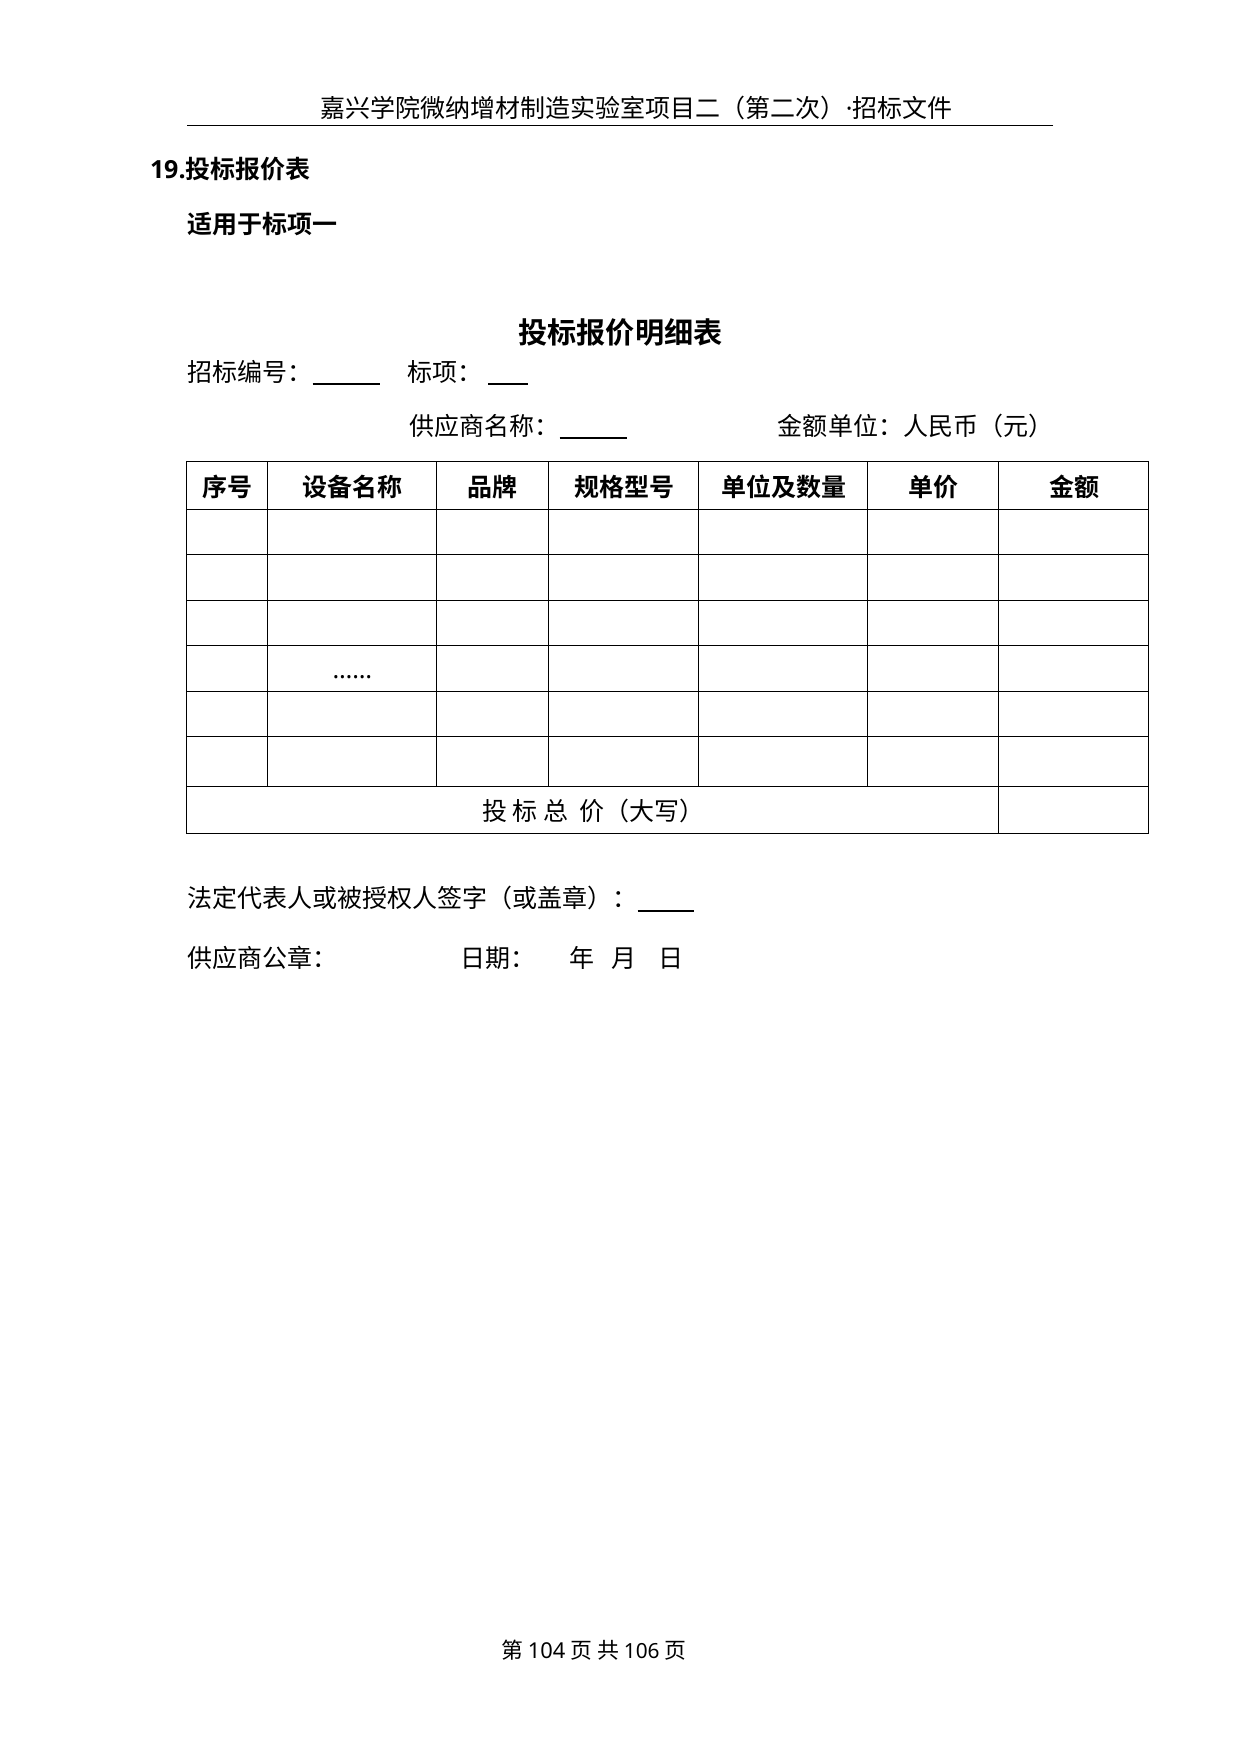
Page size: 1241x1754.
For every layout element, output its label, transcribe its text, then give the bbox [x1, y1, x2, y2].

table_cell 投 标 总 价（大写） [187, 787, 998, 833]
table_cell [268, 555, 436, 599]
table_cell [437, 601, 548, 645]
table_header 序号 [187, 462, 267, 508]
table_cell [868, 601, 998, 645]
table_cell [187, 555, 267, 599]
table_cell [549, 737, 698, 786]
table_cell [999, 510, 1148, 554]
text 招标编号： 标项： [187, 352, 1053, 388]
table_header 金额 [999, 462, 1148, 508]
table_header 单价 [868, 462, 998, 508]
table_cell [699, 601, 867, 645]
table_cell [549, 510, 698, 554]
table_cell [699, 510, 867, 554]
table_cell [437, 646, 548, 691]
table_cell [999, 555, 1148, 599]
table_cell [999, 646, 1148, 691]
table_cell [549, 646, 698, 691]
table_cell [268, 601, 436, 645]
table_cell [549, 555, 698, 599]
table_header 品牌 [437, 462, 548, 508]
table_header 单位及数量 [699, 462, 867, 508]
table_cell [437, 510, 548, 554]
table_cell [268, 737, 436, 786]
text 法定代表人或被授权人签字（或盖章）： [187, 879, 1053, 915]
table_cell [549, 692, 698, 736]
table_cell [868, 737, 998, 786]
table_cell [437, 692, 548, 736]
table_cell [868, 692, 998, 736]
table_cell [549, 601, 698, 645]
text 适用于标项一 [187, 204, 1053, 241]
table_cell [699, 646, 867, 691]
table_cell [999, 787, 1148, 833]
table_cell [868, 646, 998, 691]
table_header 设备名称 [268, 462, 436, 508]
table_cell [437, 555, 548, 599]
table_cell [437, 737, 548, 786]
text 19.投标报价表 [150, 150, 1053, 186]
table_cell [999, 737, 1148, 786]
table_cell [268, 692, 436, 736]
text 供应商公章： 日期： 年 月 日 [187, 938, 1053, 975]
table_cell [187, 510, 267, 554]
table_cell [187, 601, 267, 645]
table_cell [187, 646, 267, 691]
table_cell [268, 510, 436, 554]
table_cell [699, 737, 867, 786]
text 投标报价明细表 [187, 310, 1053, 352]
table_cell [699, 692, 867, 736]
table_cell [999, 601, 1148, 645]
table_cell [868, 510, 998, 554]
table_cell [699, 555, 867, 599]
table_cell [187, 692, 267, 736]
table_cell [999, 692, 1148, 736]
table_header 规格型号 [549, 462, 698, 508]
table_cell [187, 737, 267, 786]
table_cell [868, 555, 998, 599]
text 供应商名称： 金额单位：人民币（元） [187, 406, 1053, 443]
table_cell …… [268, 646, 436, 691]
